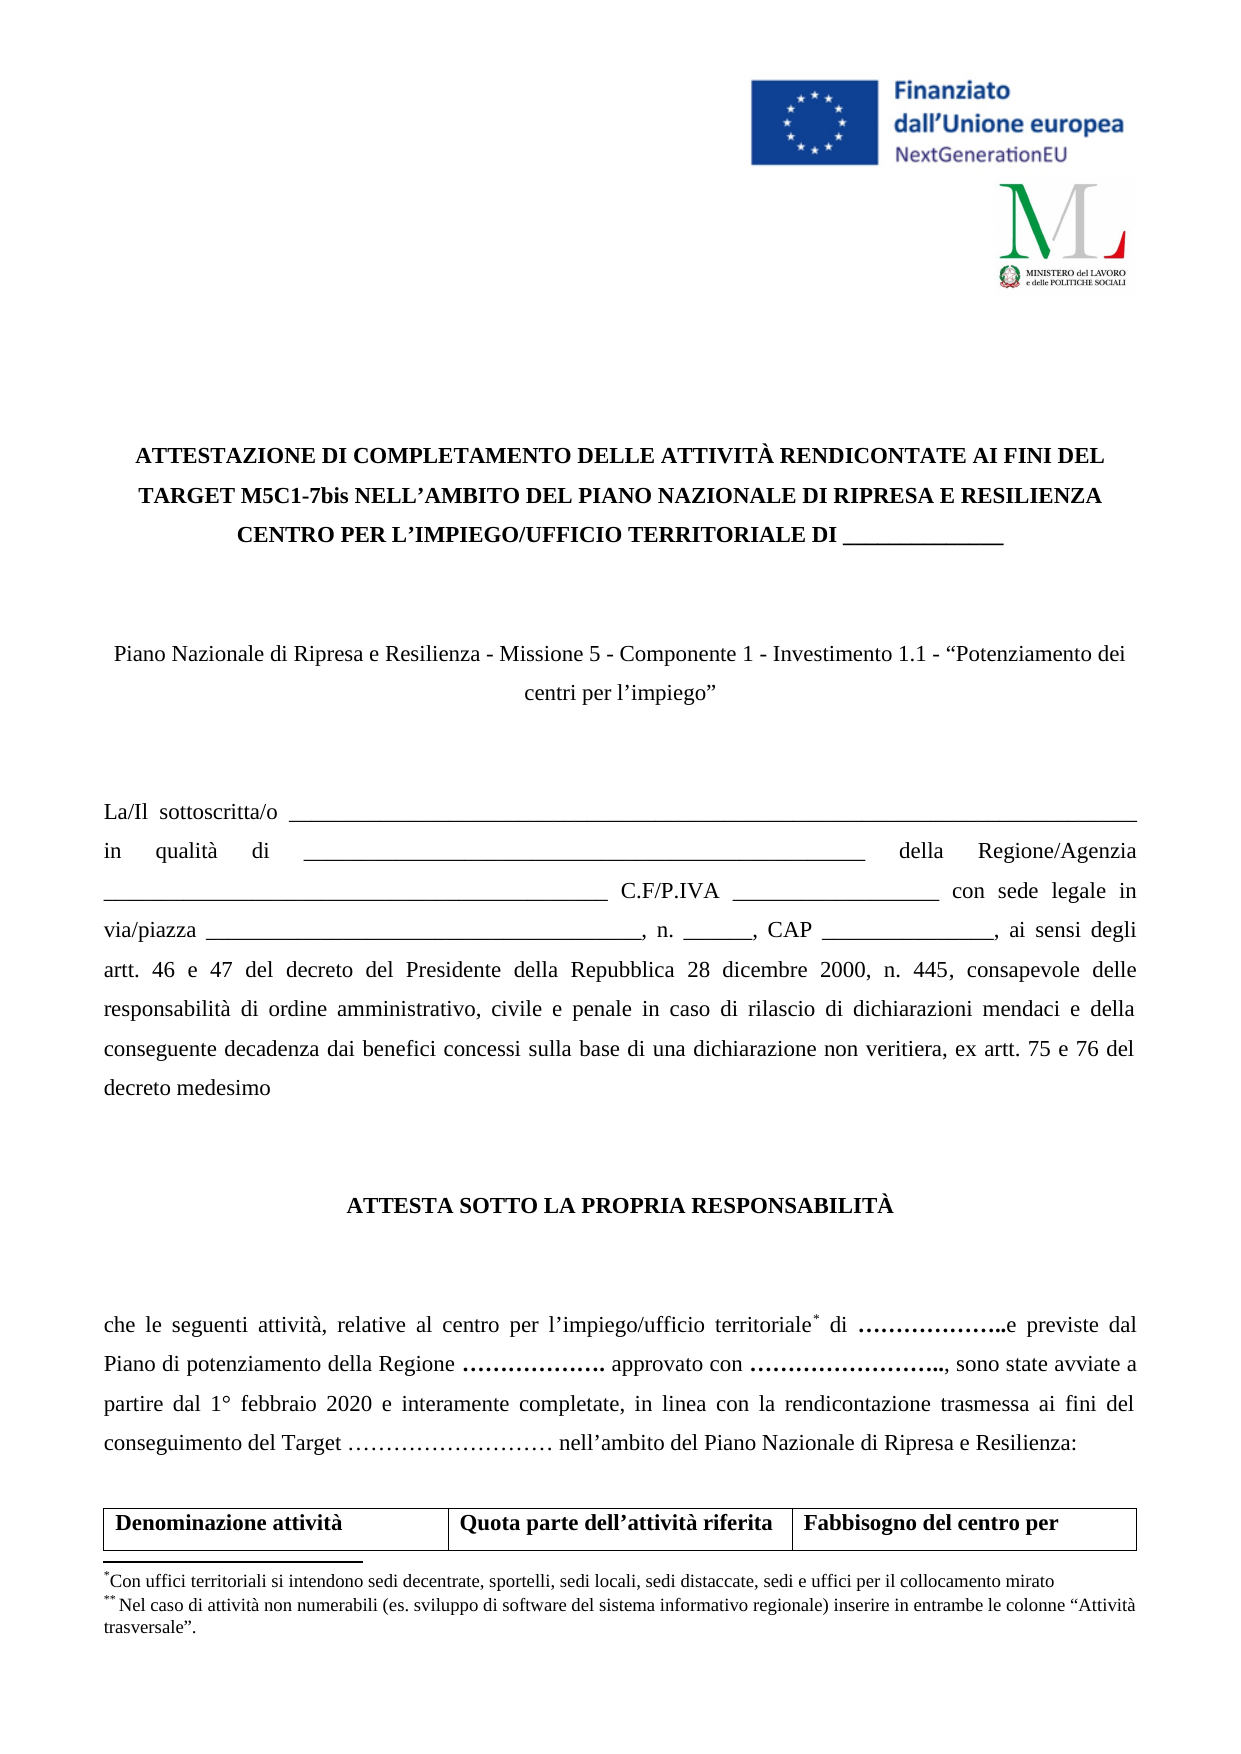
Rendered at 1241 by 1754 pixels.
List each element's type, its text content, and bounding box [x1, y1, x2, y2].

text ATTESTA SOTTO LA PROPRIA RESPONSABILITÀ [103, 1192, 1137, 1219]
table_header Fabbisogno del centro per l’impiego** [793, 1509, 1136, 1550]
picture [740, 59, 1138, 296]
text Piano Nazionale di Ripresa e Resilienza - Missione 5 - Componente 1 - Investimento 1.1 - “Potenziamento dei centri per l’impiego” [103, 640, 1137, 706]
table_header Denominazione attività [104, 1509, 448, 1550]
text CENTRO PER L’IMPIEGO/UFFICIO TERRITORIALE DI ______________ [103, 521, 1137, 548]
table_header Quota parte dell’attività riferita al centro per l’impiego** [449, 1509, 792, 1550]
text ATTESTAZIONE DI COMPLETAMENTO DELLE ATTIVITÀ RENDICONTATE AI FINI DEL TARGET M5C1-7bis NELL’AMBITO DEL PIANO NAZIONALE DI RIPRESA E RESILIENZA [103, 442, 1137, 508]
text che le seguenti attività, relative al centro per l’impiego/ufficio territoriale* di ………………..e previste dal Piano di potenziamento della Regione ………………. approvato con …………………….., sono state avviate a partire dal 1° febbraio 2020 e interamente completate, in linea con la rendicontazione trasmessa ai fini del conseguimento del Target ……………………… nell’ambito del Piano Nazionale di Ripresa e Resilienza: [103, 1311, 1137, 1456]
text La/Il sottoscritta/o __________________________________________________________________________ in qualità di _________________________________________________ della Regione/Agenzia ____________________________________________ C.F/P.IVA __________________ con sede legale in via/piazza ______________________________________, n. ______, CAP _______________, ai sensi degli artt. 46 e 47 del decreto del Presidente della Repubblica 28 dicembre 2000, n. 445, consapevole delle responsabilità di ordine amministrativo, civile e penale in caso di rilascio di dichiarazioni mendaci e della conseguente decadenza dai benefici concessi sulla base di una dichiarazione non veritiera, ex artt. 75 e 76 del decreto medesimo [103, 798, 1137, 1100]
